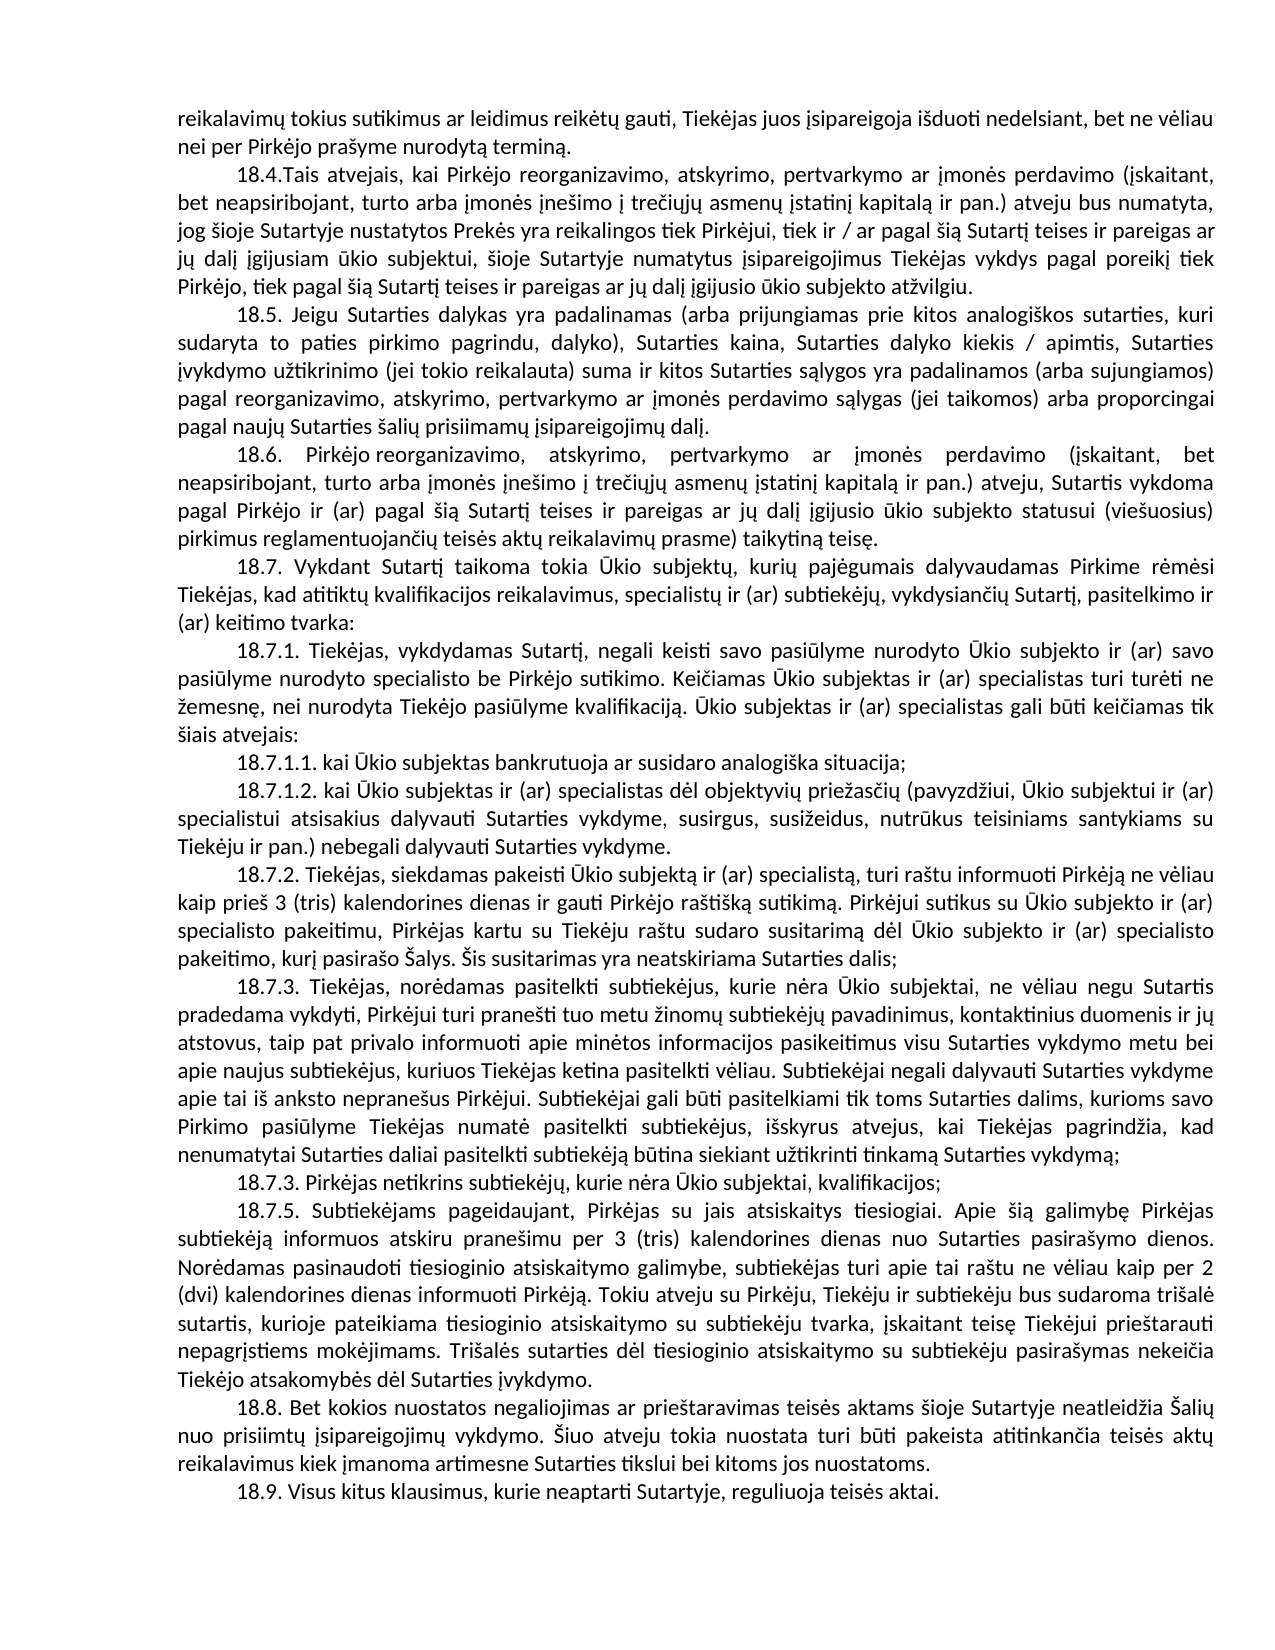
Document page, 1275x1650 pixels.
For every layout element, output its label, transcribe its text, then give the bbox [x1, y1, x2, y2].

text 18.7.3. Tiekėjas, norėdamas pasitelkti subtiekėjus, kurie nėra Ūkio subjektai, ne vėliau negu Sutartis pradedama vykdyti, Pirkėjui turi pranešti tuo metu žinomų subtiekėjų pavadinimus, kontaktinius duomenis ir jų atstovus, taip pat privalo informuoti apie minėtos informacijos pasikeitimus visu Sutarties vykdymo metu bei apie naujus subtiekėjus, kuriuos Tiekėjas ketina pasitelkti vėliau. Subtiekėjai negali dalyvauti Sutarties vykdyme apie tai iš anksto nepranešus Pirkėjui. Subtiekėjai gali būti pasitelkiami tik toms Sutarties dalims, kurioms savo Pirkimo pasiūlyme Tiekėjas numatė pasitelkti subtiekėjus, išskyrus atvejus, kai Tiekėjas pagrindžia, kad nenumatytai Sutarties daliai pasitelkti subtiekėją būtina siekiant užtikrinti tinkamą Sutarties vykdymą; [177, 972, 1216, 1168]
text 18.9. Visus kitus klausimus, kurie neaptarti Sutartyje, reguliuoja teisės aktai. [177, 1477, 1216, 1505]
text 18.7. Vykdant Sutartį taikoma tokia Ūkio subjektų, kurių pajėgumais dalyvaudamas Pirkime rėmėsi Tiekėjas, kad atitiktų kvalifikacijos reikalavimus, specialistų ir (ar) subtiekėjų, vykdysiančių Sutartį, pasitelkimo ir (ar) keitimo tvarka: [177, 552, 1216, 636]
text 18.4.Tais atvejais, kai Pirkėjo reorganizavimo, atskyrimo, pertvarkymo ar įmonės perdavimo (įskaitant, bet neapsiribojant, turto arba įmonės įnešimo į trečiųjų asmenų įstatinį kapitalą ir pan.) atveju bus numatyta, jog šioje Sutartyje nustatytos Prekės yra reikalingos tiek Pirkėjui, tiek ir / ar pagal šią Sutartį teises ir pareigas ar jų dalį įgijusiam ūkio subjektui, šioje Sutartyje numatytus įsipareigojimus Tiekėjas vykdys pagal poreikį tiek Pirkėjo, tiek pagal šią Sutartį teises ir pareigas ar jų dalį įgijusio ūkio subjekto atžvilgiu. [177, 160, 1216, 300]
text 18.5. Jeigu Sutarties dalykas yra padalinamas (arba prijungiamas prie kitos analogiškos sutarties, kuri sudaryta to paties pirkimo pagrindu, dalyko), Sutarties kaina, Sutarties dalyko kiekis / apimtis, Sutarties įvykdymo užtikrinimo (jei tokio reikalauta) suma ir kitos Sutarties sąlygos yra padalinamos (arba sujungiamos) pagal reorganizavimo, atskyrimo, pertvarkymo ar įmonės perdavimo sąlygas (jei taikomos) arba proporcingai pagal naujų Sutarties šalių prisiimamų įsipareigojimų dalį. [177, 300, 1216, 440]
text 18.7.1.1. kai Ūkio subjektas bankrutuoja ar susidaro analogiška situacija; [177, 748, 1216, 776]
text 18.7.1.2. kai Ūkio subjektas ir (ar) specialistas dėl objektyvių priežasčių (pavyzdžiui, Ūkio subjektui ir (ar) specialistui atsisakius dalyvauti Sutarties vykdyme, susirgus, susižeidus, nutrūkus teisiniams santykiams su Tiekėju ir pan.) nebegali dalyvauti Sutarties vykdyme. [177, 776, 1216, 860]
text 18.8. Bet kokios nuostatos negaliojimas ar prieštaravimas teisės aktams šioje Sutartyje neatleidžia Šalių nuo prisiimtų įsipareigojimų vykdymo. Šiuo atveju tokia nuostata turi būti pakeista atitinkančia teisės aktų reikalavimus kiek įmanoma artimesne Sutarties tikslui bei kitoms jos nuostatoms. [177, 1393, 1216, 1477]
list 18.7.2. Tiekėjas, siekdamas pakeisti Ūkio subjektą ir (ar) specialistą, turi raštu informuoti Pirkėją ne vėliau kaip prieš 3 (tris) kalendorines dienas ir gauti Pirkėjo raštišką sutikimą. Pirkėjui sutikus su Ūkio subjekto ir (ar) specialisto pakeitimu, Pirkėjas kartu su Tiekėju raštu sudaro susitarimą dėl Ūkio subjekto ir (ar) specialisto pakeitimo, kurį pasirašo Šalys. Šis susitarimas yra neatskiriama Sutarties dalis; [177, 860, 1216, 972]
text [177, 104, 1216, 160]
list 18.7.5. Subtiekėjams pageidaujant, Pirkėjas su jais atsiskaitys tiesiogiai. Apie šią galimybę Pirkėjas subtiekėją informuos atskiru pranešimu per 3 (tris) kalendorines dienas nuo Sutarties pasirašymo dienos. Norėdamas pasinaudoti tiesioginio atsiskaitymo galimybe, subtiekėjas turi apie tai raštu ne vėliau kaip per 2 (dvi) kalendorines dienas informuoti Pirkėją. Tokiu atveju su Pirkėju, Tiekėju ir subtiekėju bus sudaroma trišalė sutartis, kurioje pateikiama tiesioginio atsiskaitymo su subtiekėju tvarka, įskaitant teisę Tiekėjui prieštarauti nepagrįstiems mokėjimams. Trišalės sutarties dėl tiesioginio atsiskaitymo su subtiekėju pasirašymas nekeičia Tiekėjo atsakomybės dėl Sutarties įvykdymo. [177, 1197, 1216, 1393]
text 18.7.3. Pirkėjas netikrins subtiekėjų, kurie nėra Ūkio subjektai, kvalifikacijos; [177, 1168, 1216, 1197]
text 18.6. Pirkėjo reorganizavimo, atskyrimo, pertvarkymo ar įmonės perdavimo (įskaitant, bet neapsiribojant, turto arba įmonės įnešimo į trečiųjų asmenų įstatinį kapitalą ir pan.) atveju, Sutartis vykdoma pagal Pirkėjo ir (ar) pagal šią Sutartį teises ir pareigas ar jų dalį įgijusio ūkio subjekto statusui (viešuosius) pirkimus reglamentuojančių teisės aktų reikalavimų prasme) taikytiną teisę. [177, 440, 1216, 552]
text 18.7.1. Tiekėjas, vykdydamas Sutartį, negali keisti savo pasiūlyme nurodyto Ūkio subjekto ir (ar) savo pasiūlyme nurodyto specialisto be Pirkėjo sutikimo. Keičiamas Ūkio subjektas ir (ar) specialistas turi turėti ne žemesnę, nei nurodyta Tiekėjo pasiūlyme kvalifikaciją. Ūkio subjektas ir (ar) specialistas gali būti keičiamas tik šiais atvejais: [177, 636, 1216, 748]
